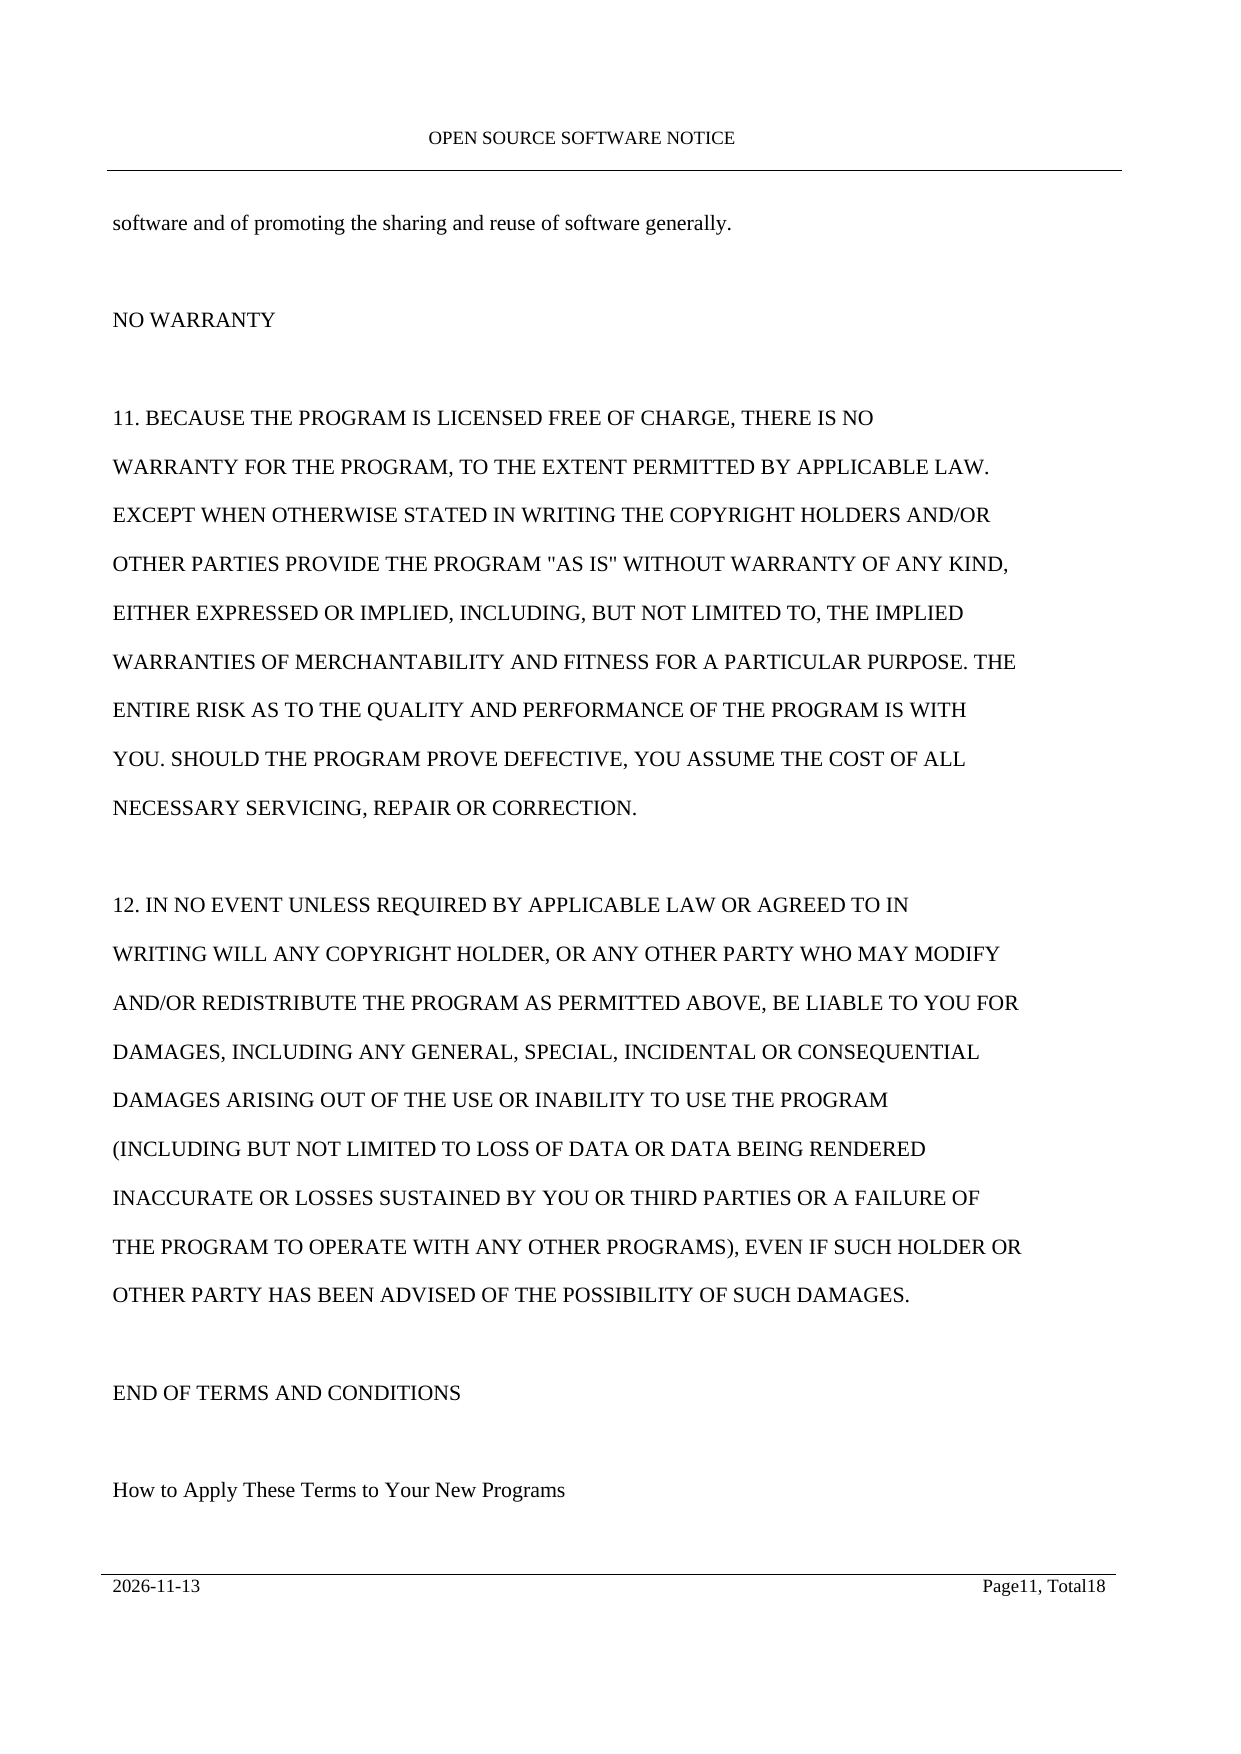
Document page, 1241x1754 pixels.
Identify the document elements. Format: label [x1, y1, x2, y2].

text [112, 206, 1128, 1506]
